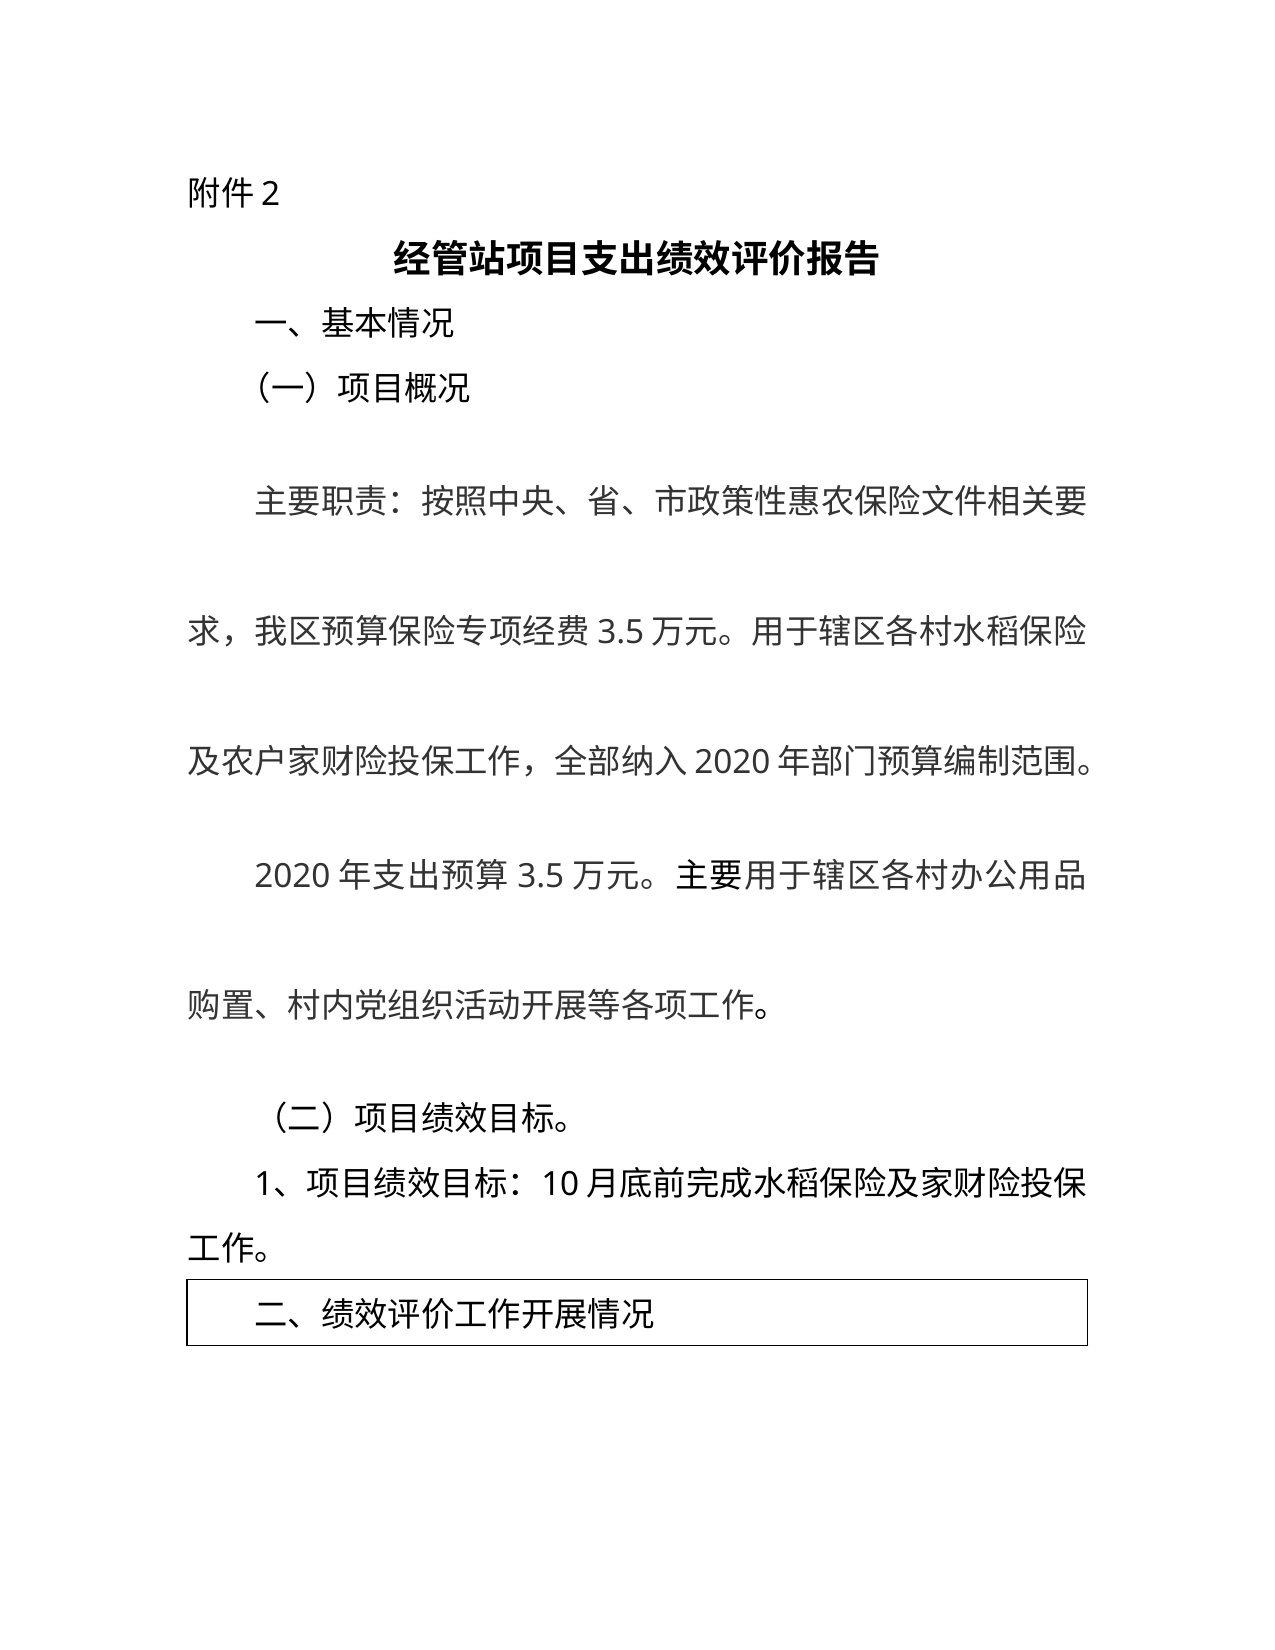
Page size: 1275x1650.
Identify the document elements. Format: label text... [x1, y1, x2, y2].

text 1、项目绩效目标：10月底前完成水稻保险及家财险投保工作。 [187, 1149, 1087, 1279]
text 一、基本情况 [187, 289, 1087, 354]
text 主要职责：按照中央、省、市政策性惠农保险文件相关要求，我区预算保险专项经费3.5万元。用于辖区各村水稻保险及农户家财险投保工作，全部纳入2020年部门预算编制范围。 [187, 467, 1087, 792]
text 经管站项目支出绩效评价报告 [187, 224, 1087, 289]
text （一）项目概况 [187, 354, 1087, 419]
text 附件2 [187, 159, 1087, 224]
text 二、绩效评价工作开展情况 [188, 1280, 1087, 1345]
text （二）项目绩效目标。 [187, 1084, 1087, 1149]
text 2020年支出预算3.5万元。主要用于辖区各村办公用品购置、村内党组织活动开展等各项工作。 [187, 840, 1087, 1035]
